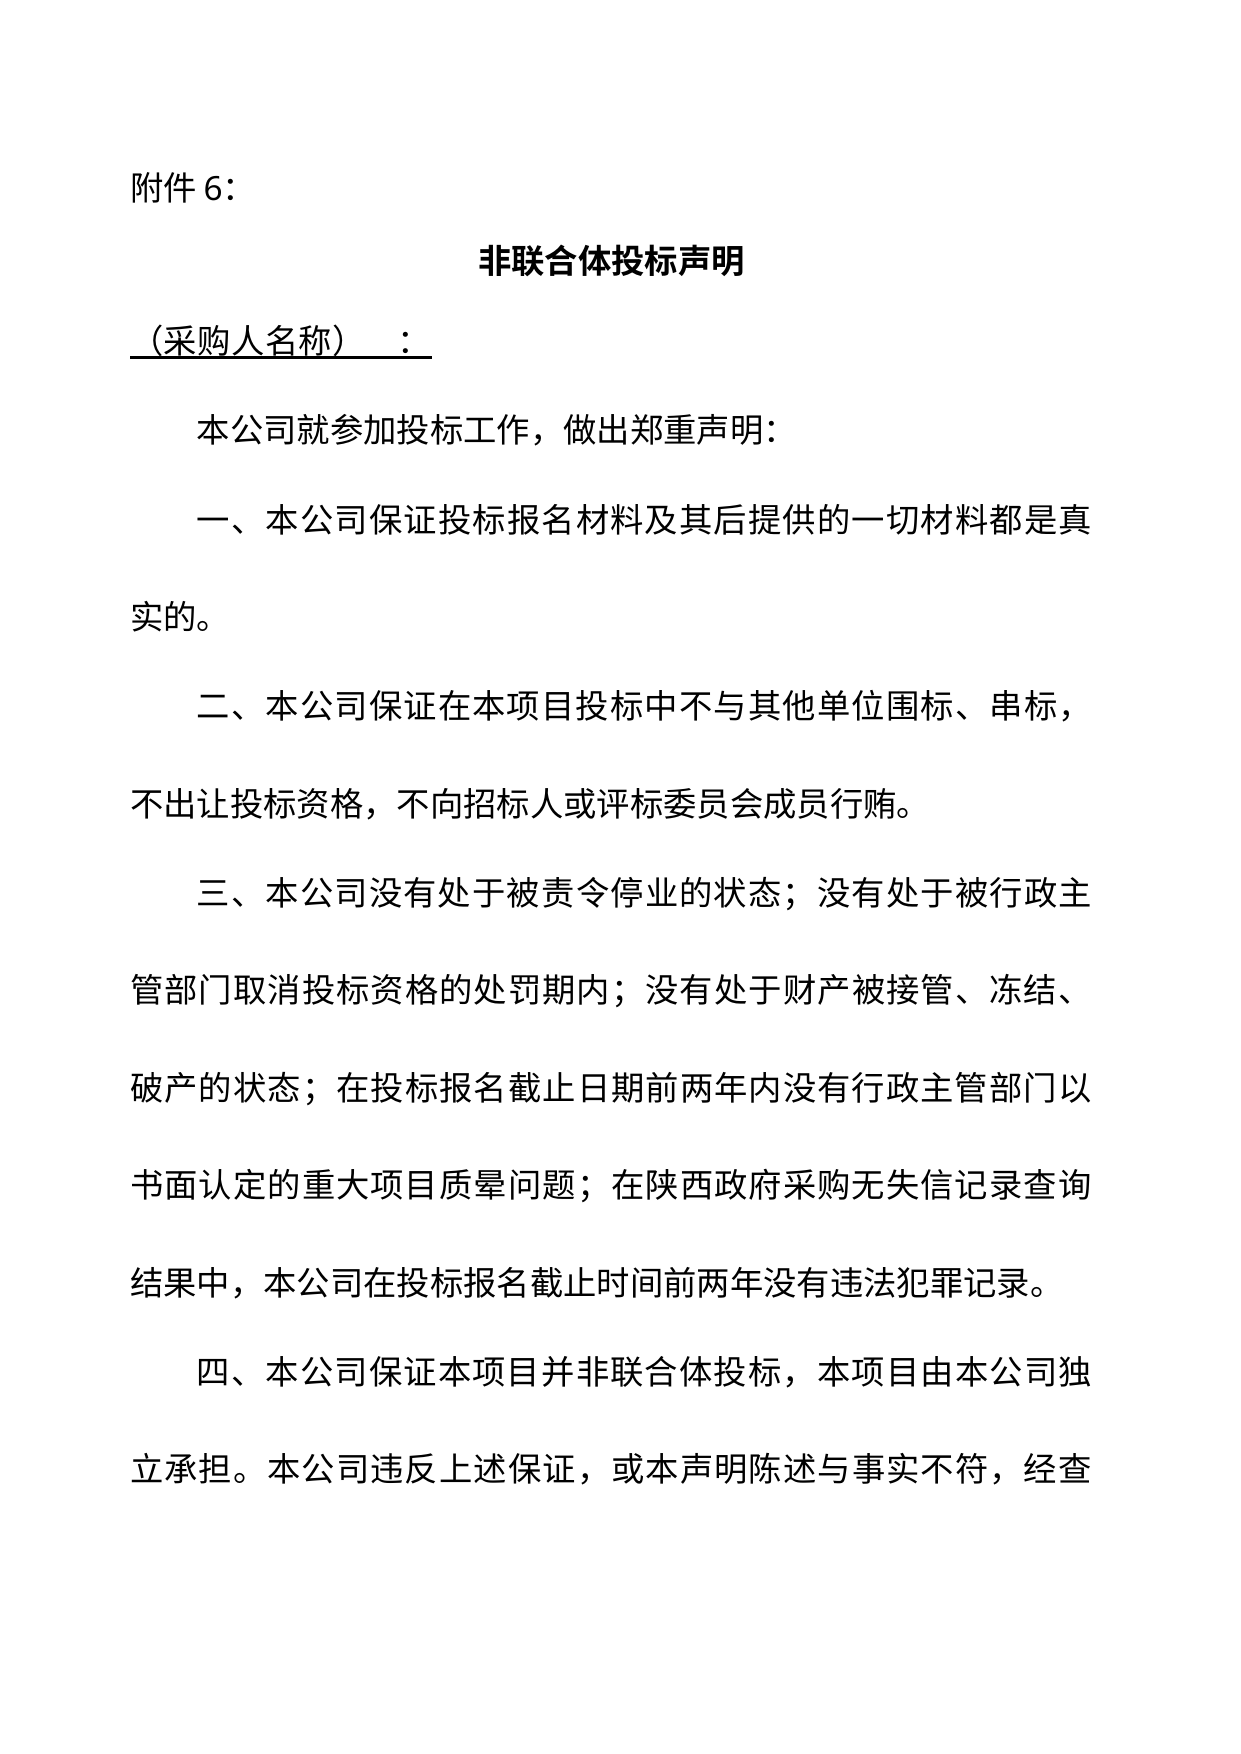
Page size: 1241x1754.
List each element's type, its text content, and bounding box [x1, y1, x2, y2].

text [130, 1337, 1092, 1500]
text （采购人名称） ： [130, 307, 1092, 372]
text 本公司就参加投标工作，做出郑重声明： [130, 396, 1092, 461]
text 二、本公司保证在本项目投标中不与其他单位围标、串标，不出让投标资格，不向招标人或评标委员会成员行贿。 [130, 672, 1092, 834]
text 一、本公司保证投标报名材料及其后提供的一切材料都是真实的。 [130, 485, 1092, 647]
text 附件6： [130, 162, 1092, 210]
text 三、本公司没有处于被责令停业的状态；没有处于被行政主管部门取消投标资格的处罚期内；没有处于财产被接管、冻结、破产的状态；在投标报名截止日期前两年内没有行政主管部门以书面认定的重大项目质晕问题；在陕西政府采购无失信记录查询结果中，本公司在投标报名截止时间前两年没有违法犯罪记录。 [130, 858, 1092, 1313]
text 非联合体投标声明 [130, 234, 1092, 283]
